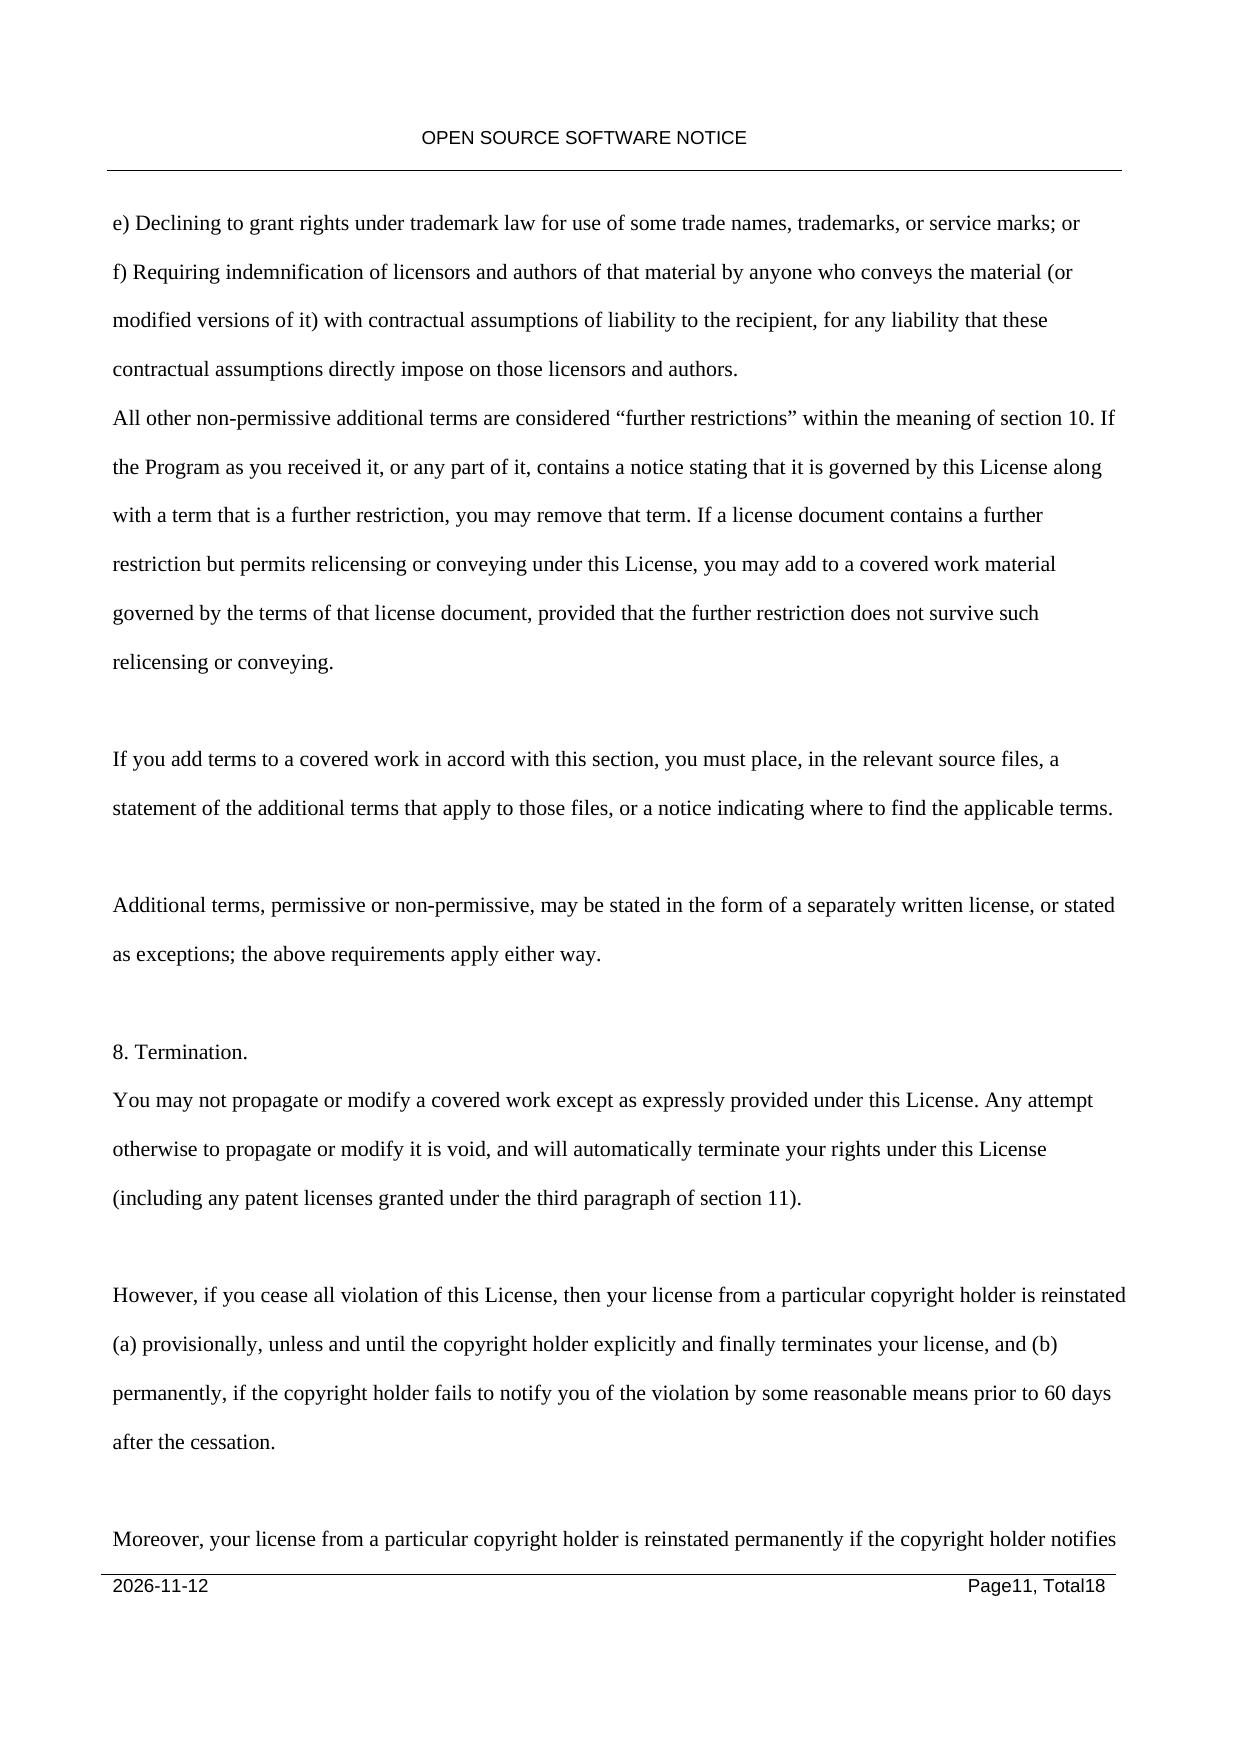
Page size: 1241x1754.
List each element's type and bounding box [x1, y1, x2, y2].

text [112, 206, 1128, 1555]
